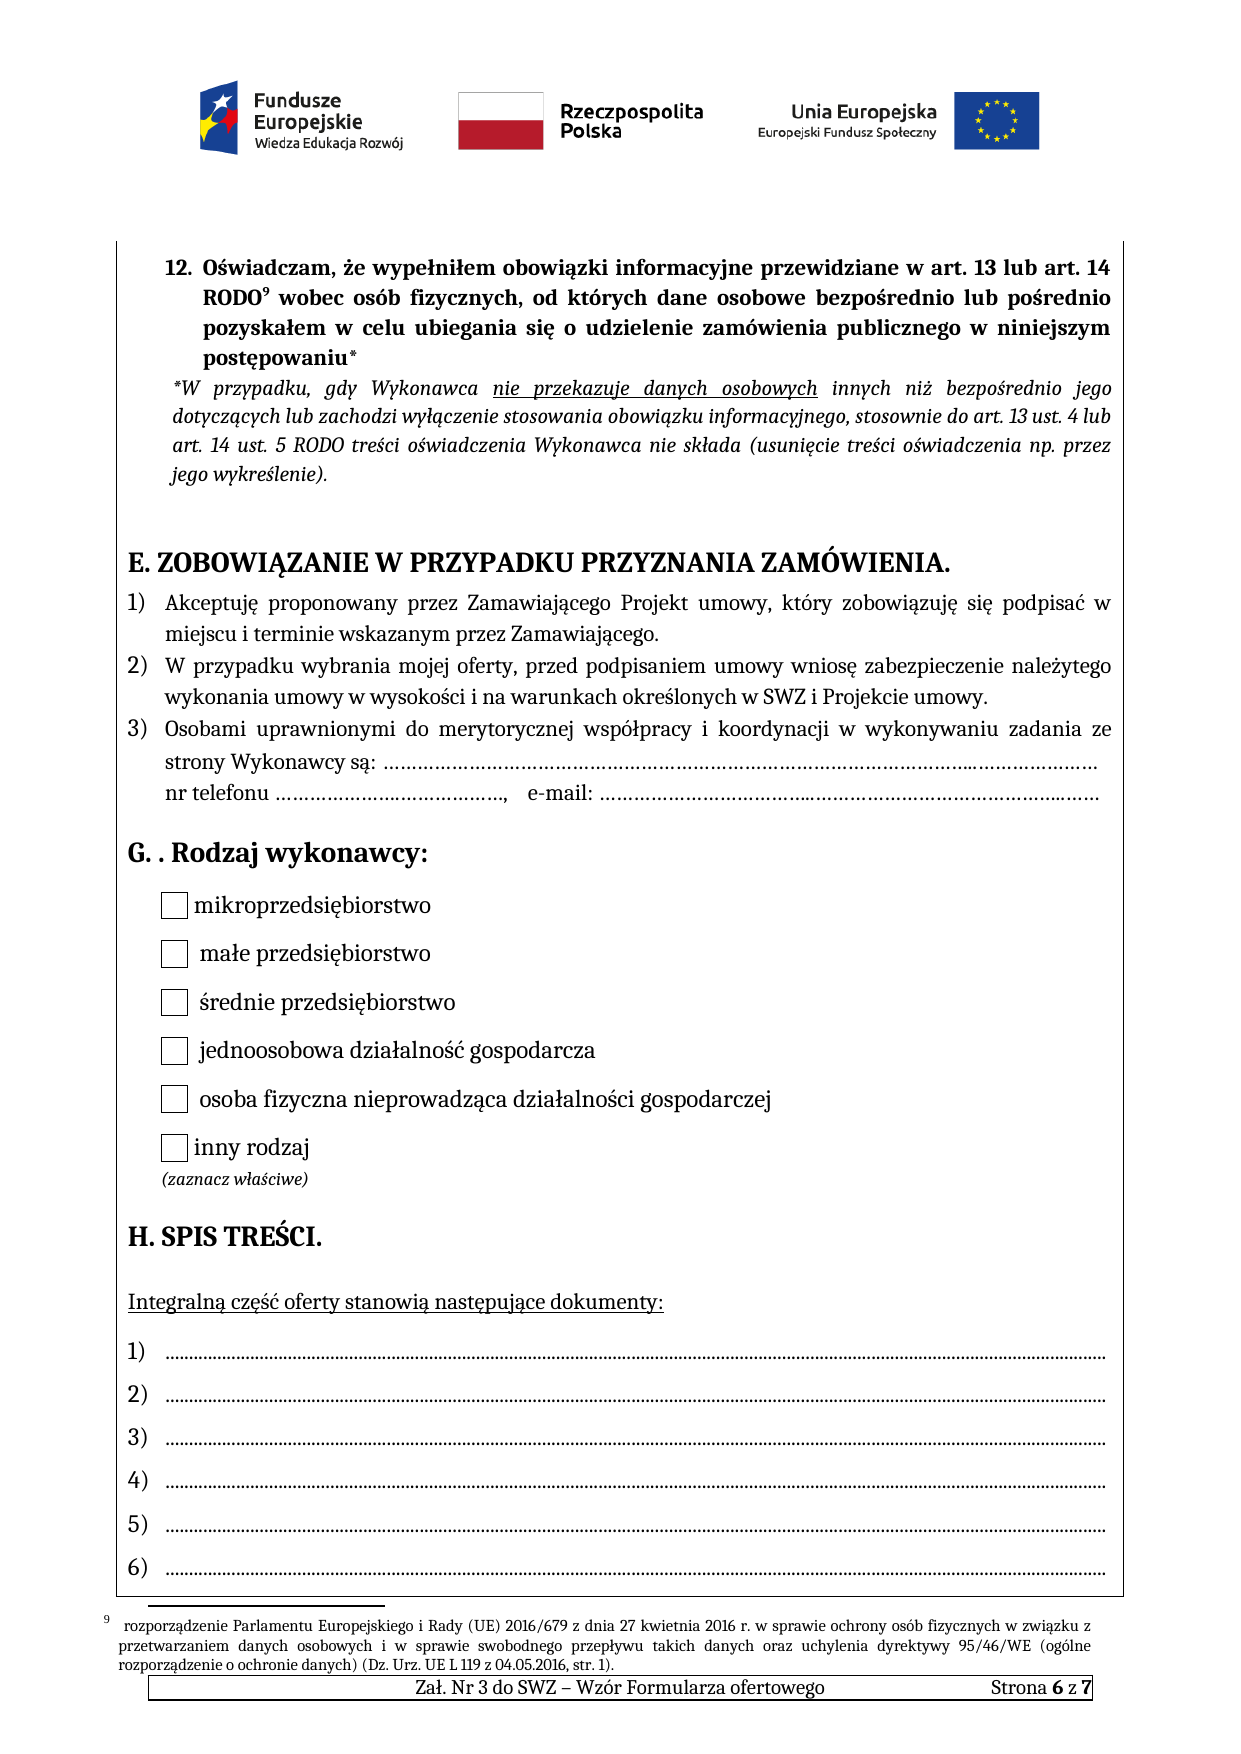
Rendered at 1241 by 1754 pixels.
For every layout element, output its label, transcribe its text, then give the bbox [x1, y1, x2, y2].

table_cell G. . Rodzaj wykonawcy: mikroprzedsiębiorstwo małe przedsiębiorstwo średnie przedsiębiorstwo jednoosobowa działalność gospodarcza osoba fizyczna nieprowadząca działalności gospodarczej inny rodzaj (zaznacz właściwe) [117, 824, 1123, 1207]
table_cell E. ZOBOWIĄZANIE W PRZYPADKU PRZYZNANIA ZAMÓWIENIA. Akceptuję proponowany przez Zamawiającego Projekt umowy, który zobowiązuję się podpisać w miejscu i terminie wskazanym przez Zamawiającego. W przypadku wybrania mojej oferty, przed podpisaniem umowy wniosę zabezpieczenie należytego wykonania umowy w wysokości i na warunkach określonych w SWZ i Projekcie umowy. Osobami uprawnionymi do merytorycznej współpracy i koordynacji w wykonywaniu zadania ze strony Wykonawcy są: …………………………………………………………………………………………..………………… nr telefonu ………………….………………, e-mail: ………………………………..……………………………………..…… [117, 534, 1123, 824]
picture [147, 19, 1092, 216]
